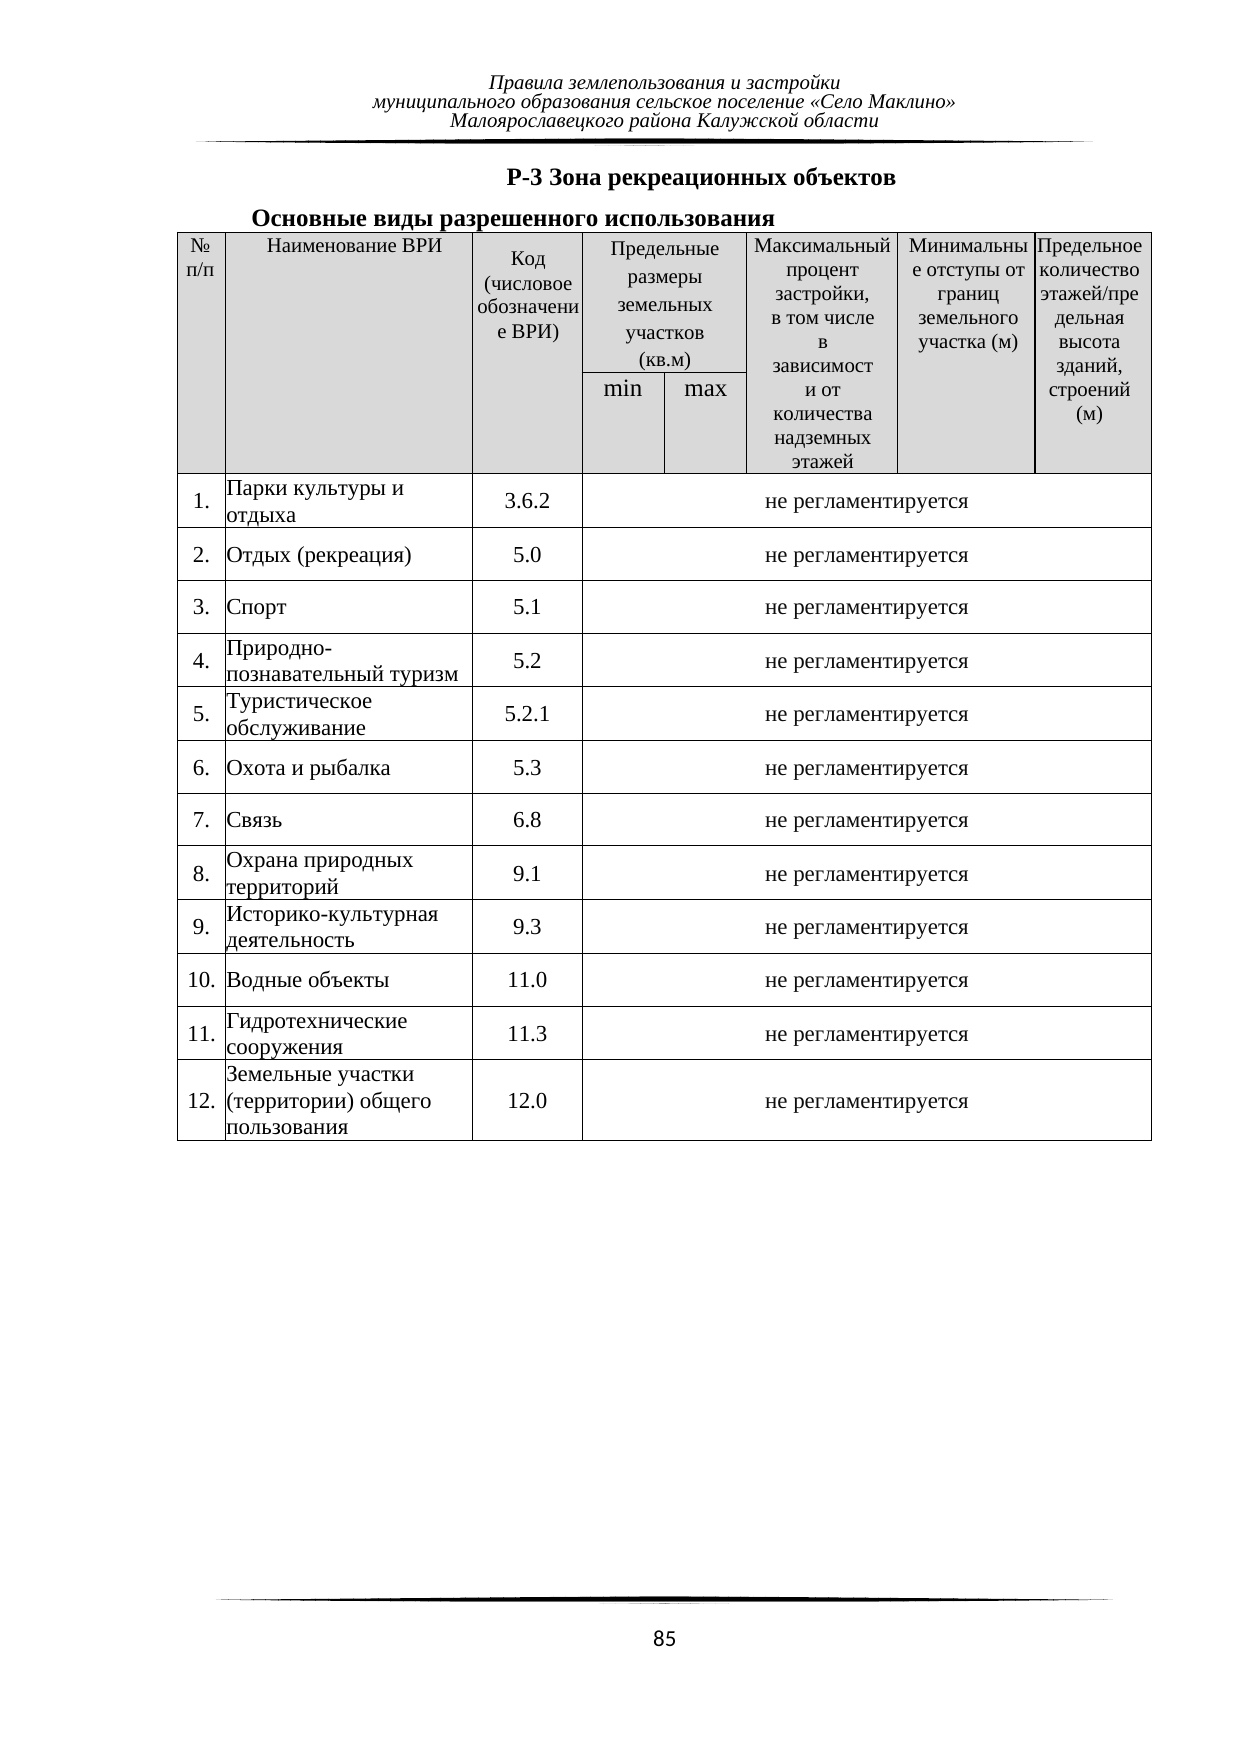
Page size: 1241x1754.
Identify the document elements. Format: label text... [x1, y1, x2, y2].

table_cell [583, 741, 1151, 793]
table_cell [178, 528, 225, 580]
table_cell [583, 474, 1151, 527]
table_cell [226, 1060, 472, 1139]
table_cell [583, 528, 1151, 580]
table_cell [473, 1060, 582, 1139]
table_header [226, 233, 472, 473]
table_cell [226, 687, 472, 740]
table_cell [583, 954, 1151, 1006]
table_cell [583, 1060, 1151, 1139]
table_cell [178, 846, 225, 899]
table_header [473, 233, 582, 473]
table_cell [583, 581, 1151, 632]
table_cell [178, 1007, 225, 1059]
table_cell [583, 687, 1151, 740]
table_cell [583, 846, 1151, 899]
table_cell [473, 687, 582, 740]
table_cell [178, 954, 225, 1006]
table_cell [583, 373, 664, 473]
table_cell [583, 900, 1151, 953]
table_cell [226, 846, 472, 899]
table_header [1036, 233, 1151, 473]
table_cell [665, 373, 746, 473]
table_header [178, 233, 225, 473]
picture [215, 1596, 1113, 1604]
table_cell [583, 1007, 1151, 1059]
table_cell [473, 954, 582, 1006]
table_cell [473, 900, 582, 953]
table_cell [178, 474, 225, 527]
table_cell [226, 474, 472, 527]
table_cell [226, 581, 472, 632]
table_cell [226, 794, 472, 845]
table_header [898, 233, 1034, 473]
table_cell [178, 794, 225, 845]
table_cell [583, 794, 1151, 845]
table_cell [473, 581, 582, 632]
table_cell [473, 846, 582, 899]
text Основные виды разрешенного использования [177, 203, 1152, 232]
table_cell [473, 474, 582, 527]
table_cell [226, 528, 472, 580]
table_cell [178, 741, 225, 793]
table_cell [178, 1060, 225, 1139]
text Р-3 Зона рекреационных объектов [177, 162, 1152, 190]
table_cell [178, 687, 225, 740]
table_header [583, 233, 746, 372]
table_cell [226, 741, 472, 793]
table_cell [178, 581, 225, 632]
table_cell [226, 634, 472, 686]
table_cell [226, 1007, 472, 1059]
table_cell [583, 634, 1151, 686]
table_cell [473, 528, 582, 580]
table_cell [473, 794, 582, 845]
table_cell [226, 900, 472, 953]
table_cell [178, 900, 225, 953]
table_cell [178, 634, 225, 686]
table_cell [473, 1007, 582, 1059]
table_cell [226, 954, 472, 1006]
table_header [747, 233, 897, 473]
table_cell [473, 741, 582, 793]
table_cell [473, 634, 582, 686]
picture [195, 137, 1093, 146]
